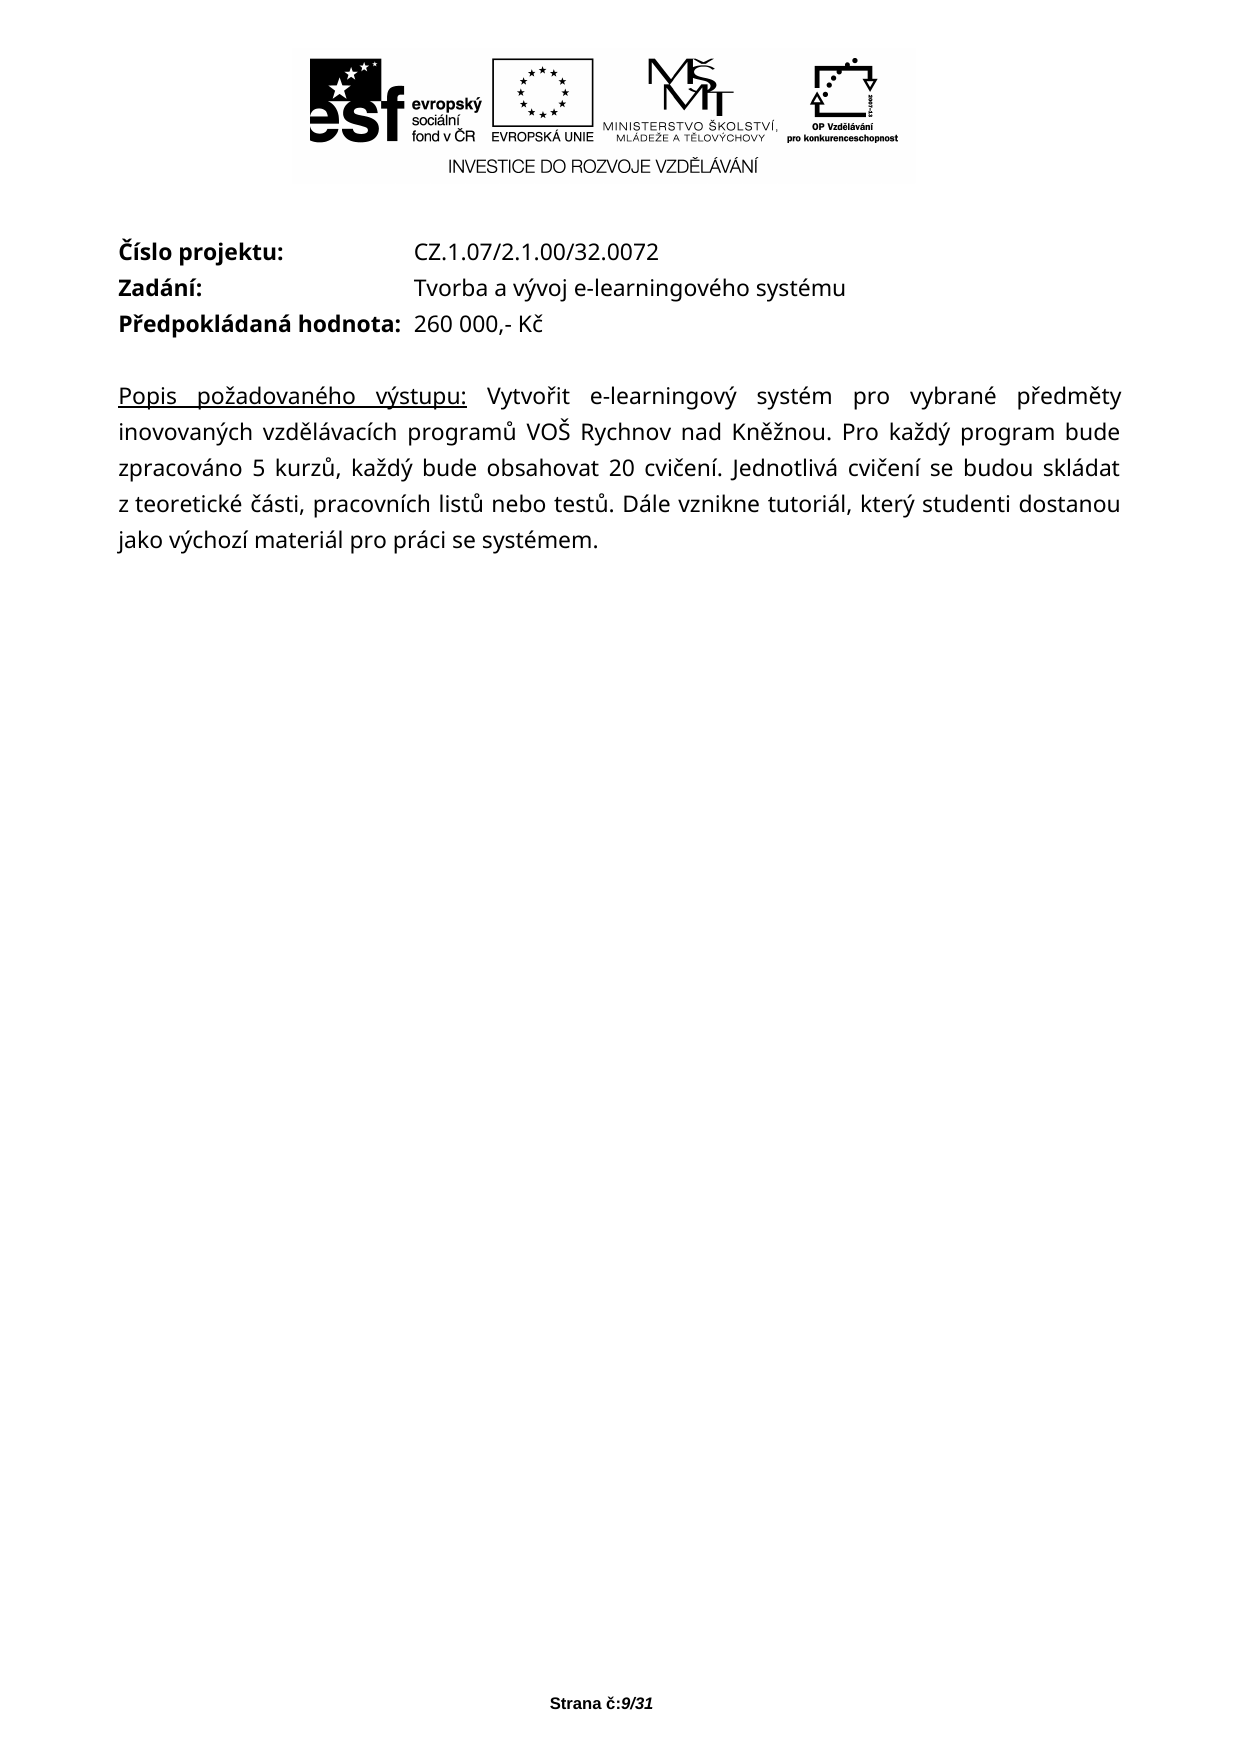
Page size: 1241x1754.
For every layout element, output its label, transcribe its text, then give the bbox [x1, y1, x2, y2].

text Předpokládaná hodnota: 260 000,- Kč [118, 308, 1122, 339]
text Zadání: Tvorba a vývoj e-learningového systému [118, 272, 1122, 303]
picture [292, 48, 916, 184]
text Popis požadovaného výstupu: Vytvořit e-learningový systém pro vybrané předměty inovovaných vzdělávacích programů VOŠ Rychnov nad Kněžnou. Pro každý program bude zpracováno 5 kurzů, každý bude obsahovat 20 cvičení. Jednotlivá cvičení se budou skládat z teoretické části, pracovních listů nebo testů. Dále vznikne tutoriál, který studenti dostanou jako výchozí materiál pro práci se systémem. [118, 380, 1122, 555]
text Číslo projektu: CZ.1.07/2.1.00/32.0072 [118, 236, 1122, 267]
